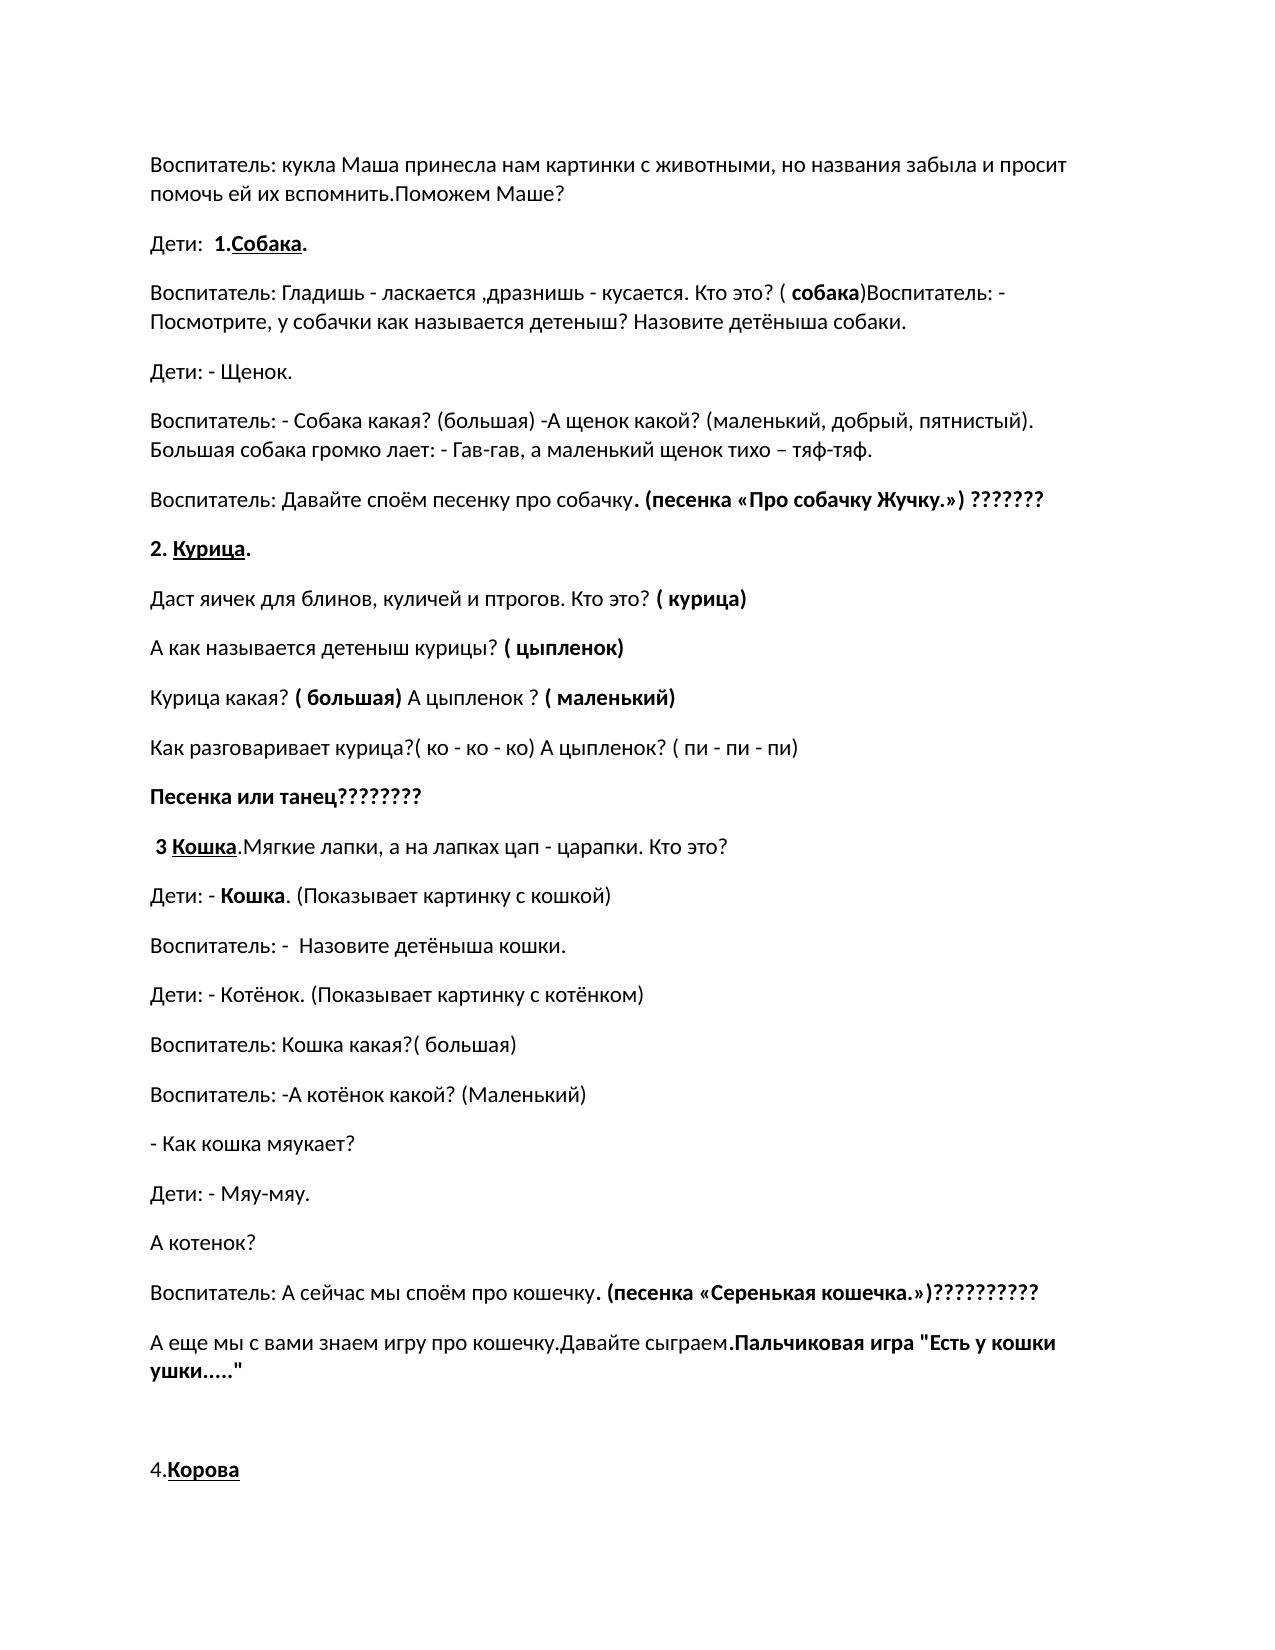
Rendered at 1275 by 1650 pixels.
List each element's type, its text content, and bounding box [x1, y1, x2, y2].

text Дети: - Щенок. [150, 356, 1125, 385]
text 2. Курица. [150, 534, 1125, 562]
text А еще мы с вами знаем игру про кошечку.Давайте сыграем.Пальчиковая игра "Есть у кошки ушки....." [150, 1327, 1125, 1384]
text Воспитатель: Кошка какая?( большая) [150, 1029, 1125, 1058]
text Дети: - Котёнок. (Показывает картинку с котёнком) [150, 980, 1125, 1009]
text Воспитатель: Давайте споём песенку про собачку. (песенка «Про собачку Жучку.») ??????? [150, 484, 1125, 513]
text Воспитатель: - Собака какая? (большая) -А щенок какой? (маленький, добрый, пятнистый). Большая собака громко лает: - Гав-гав, а маленький щенок тихо – тяф-тяф. [150, 406, 1125, 463]
text 3 Кошка.Мягкие лапки, а на лапках цап - царапки. Кто это? [150, 831, 1125, 860]
text 4.Корова [150, 1455, 1125, 1484]
text Даст яичек для блинов, куличей и птрогов. Кто это? ( курица) [150, 583, 1125, 612]
text А как называется детеныш курицы? ( цыпленок) [150, 633, 1125, 662]
text Дети: 1.Собака. [150, 228, 1125, 257]
text Дети: - Кошка. (Показывает картинку с кошкой) [150, 881, 1125, 909]
text Воспитатель: -А котёнок какой? (Маленький) [150, 1079, 1125, 1108]
text Песенка или танец???????? [150, 782, 1125, 810]
text - Как кошка мяукает? [150, 1129, 1125, 1157]
text Воспитатель: кукла Маша принесла нам картинки с животными, но названия забыла и просит помочь ей их вспомнить.Поможем Маше? [150, 150, 1125, 207]
text Воспитатель: - Назовите детёныша кошки. [150, 930, 1125, 959]
text А котенок? [150, 1228, 1125, 1257]
text Курица какая? ( большая) А цыпленок ? ( маленький) [150, 682, 1125, 711]
text Дети: - Мяу-мяу. [150, 1178, 1125, 1207]
text Как разговаривает курица?( ко - ко - ко) А цыпленок? ( пи - пи - пи) [150, 732, 1125, 761]
text Воспитатель: Гладишь - ласкается ,дразнишь - кусается. Кто это? ( собака)Воспитатель: - Посмотрите, у собачки как называется детеныш? Назовите детёныша собаки. [150, 278, 1125, 335]
text Воспитатель: А сейчас мы споём про кошечку. (песенка «Серенькая кошечка.»)?????????? [150, 1277, 1125, 1306]
